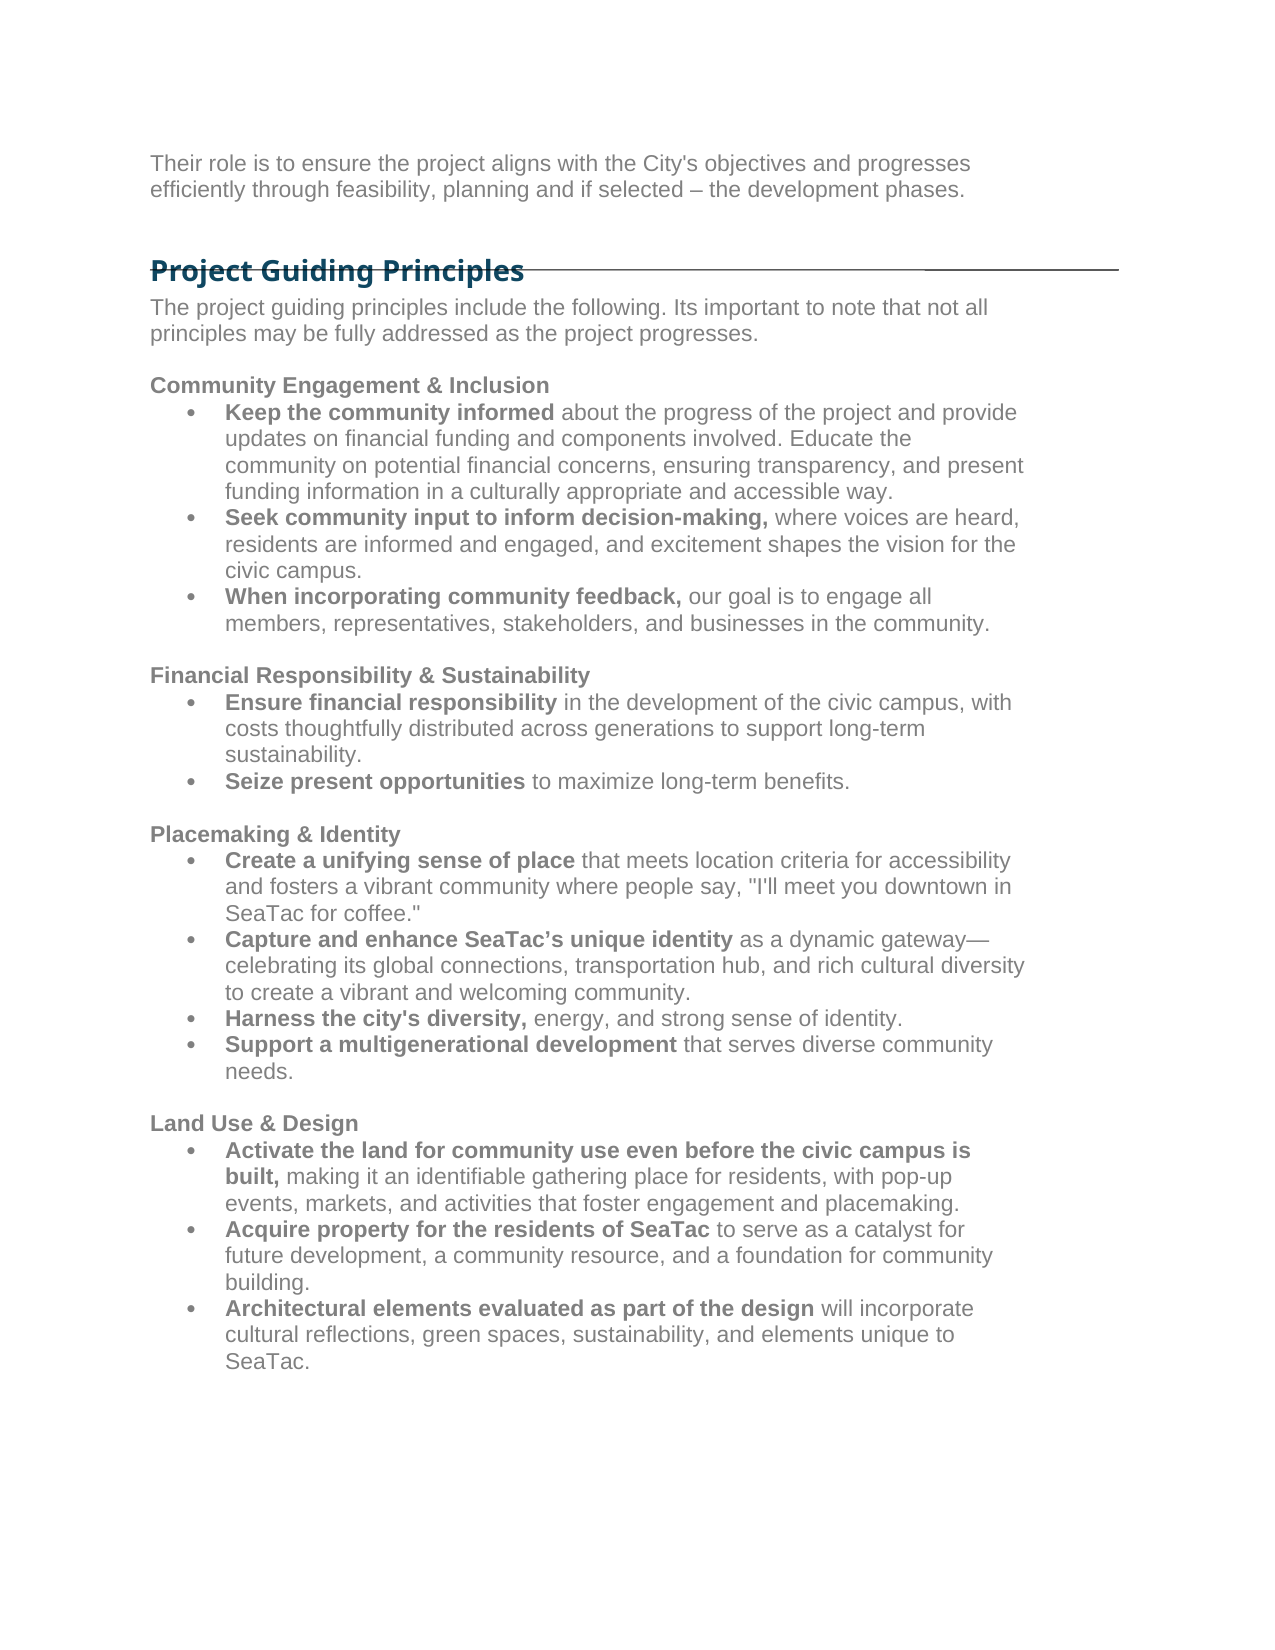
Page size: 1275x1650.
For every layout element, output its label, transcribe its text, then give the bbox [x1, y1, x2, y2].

list Harness the city's diversity, energy, and strong sense of identity. [187, 1005, 1025, 1031]
text Land Use & Design [150, 1110, 1025, 1137]
list Ensure financial responsibility in the development of the civic campus, with costs thoughtfully distributed across generations to support long-term sustainability. [187, 689, 1025, 768]
list Capture and enhance SeaTac’s unique identity as a dynamic gateway—celebrating its global connections, transportation hub, and rich cultural diversity to create a vibrant and welcoming community. [187, 926, 1025, 1005]
list When incorporating community feedback, our goal is to engage all members, representatives, stakeholders, and businesses in the community. [187, 583, 1025, 636]
text The project guiding principles include the following. Its important to note that not all principles may be fully addressed as the project progresses. [150, 293, 1025, 346]
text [150, 150, 1025, 203]
list Seize present opportunities to maximize long-term benefits. [187, 768, 1025, 794]
text Financial Responsibility & Sustainability [150, 662, 1025, 689]
list Create a unifying sense of place that meets location criteria for accessibility and fosters a vibrant community where people say, "I'll meet you downtown in SeaTac for coffee." [187, 847, 1025, 926]
text Community Engagement & Inclusion [150, 372, 1025, 399]
list Support a multigenerational development that serves diverse community needs. [187, 1031, 1025, 1084]
text Placemaking & Identity [150, 821, 1025, 847]
subtitle Project Guiding Principles [150, 251, 1125, 290]
list Architectural elements evaluated as part of the design will incorporate cultural reflections, green spaces, sustainability, and elements unique to SeaTac. [187, 1295, 1025, 1374]
list Acquire property for the residents of SeaTac to serve as a catalyst for future development, a community resource, and a foundation for community building. [187, 1216, 1025, 1295]
list Keep the community informed about the progress of the project and provide updates on financial funding and components involved. Educate the community on potential financial concerns, ensuring transparency, and present funding information in a culturally appropriate and accessible way. [187, 399, 1025, 504]
list Activate the land for community use even before the civic campus is built, making it an identifiable gathering place for residents, with pop-up events, markets, and activities that foster engagement and placemaking. [187, 1137, 1025, 1216]
list Seek community input to inform decision-making, where voices are heard, residents are informed and engaged, and excitement shapes the vision for the civic campus. [187, 504, 1025, 583]
